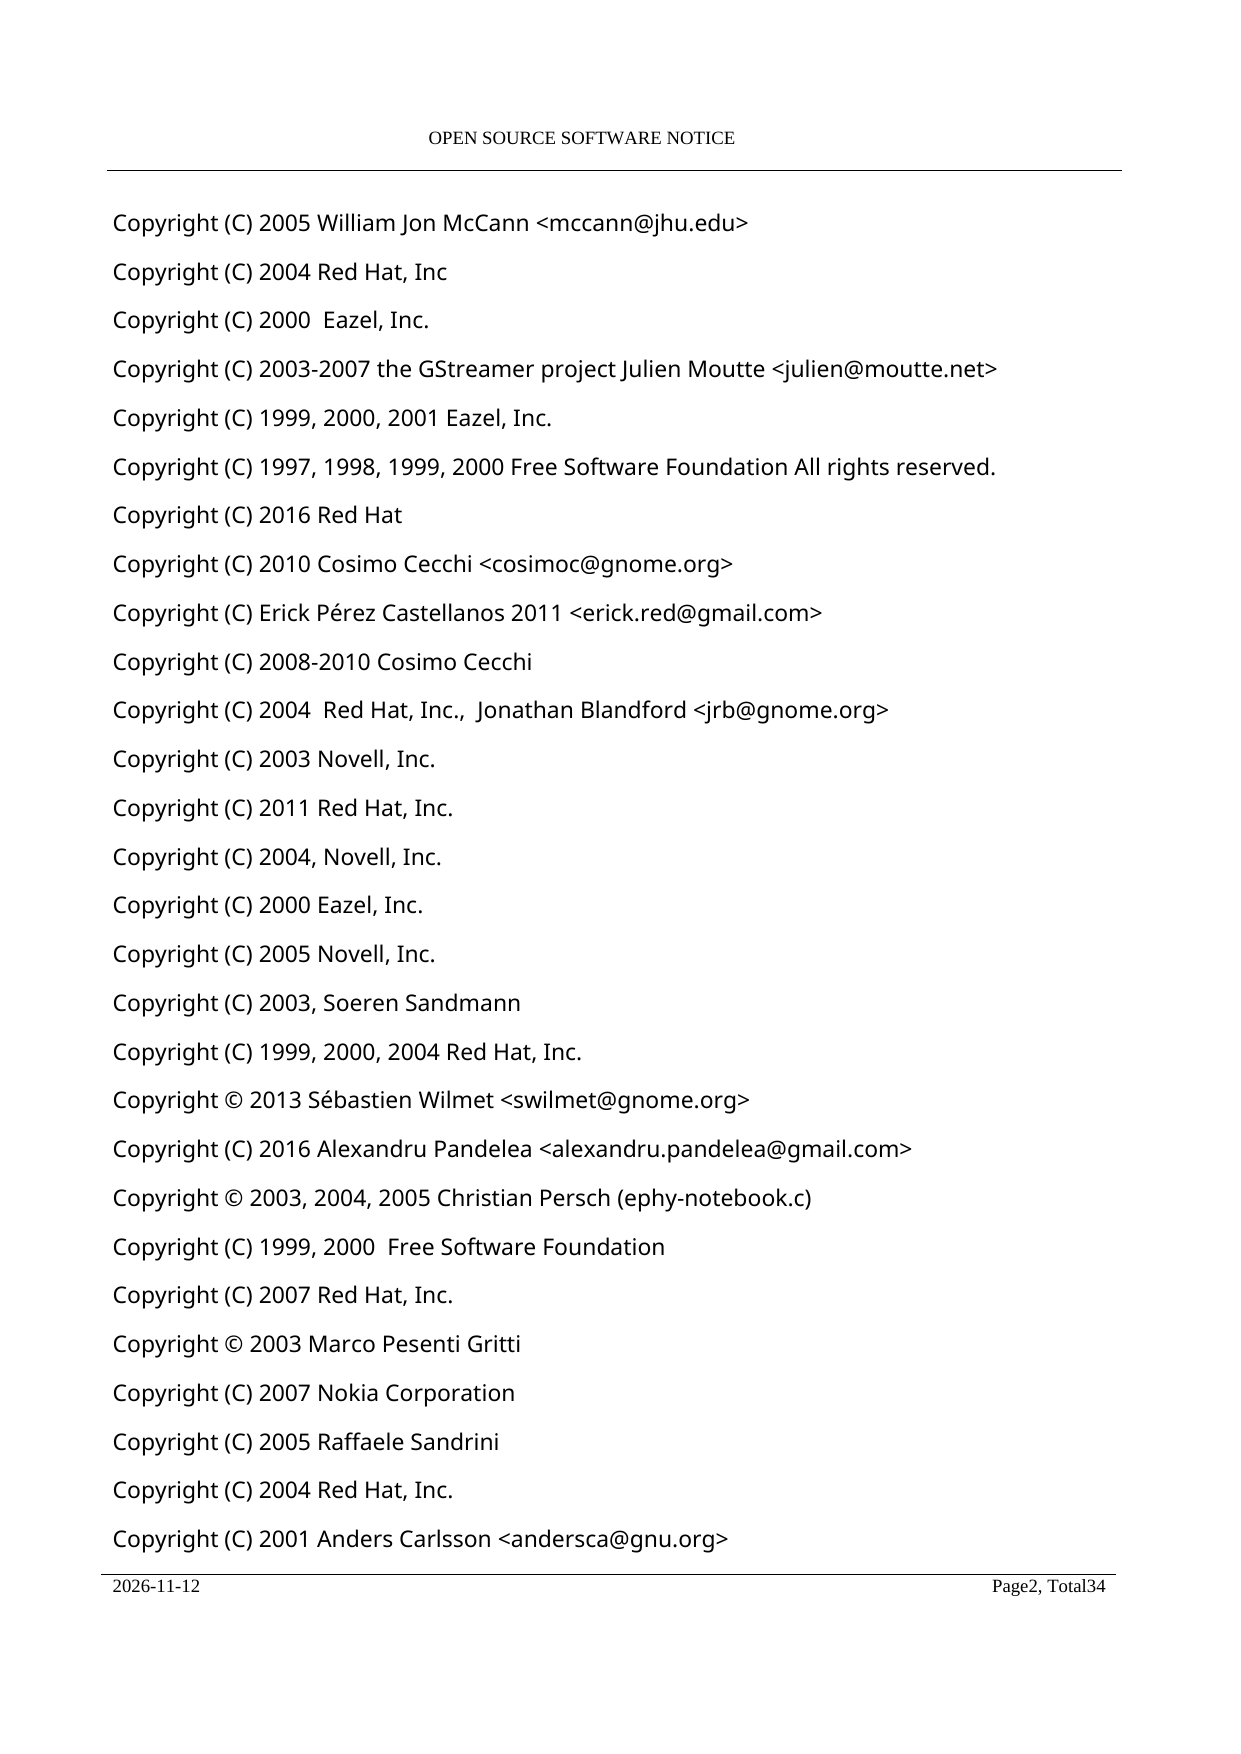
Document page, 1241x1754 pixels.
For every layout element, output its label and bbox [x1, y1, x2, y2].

text [112, 206, 1128, 1555]
